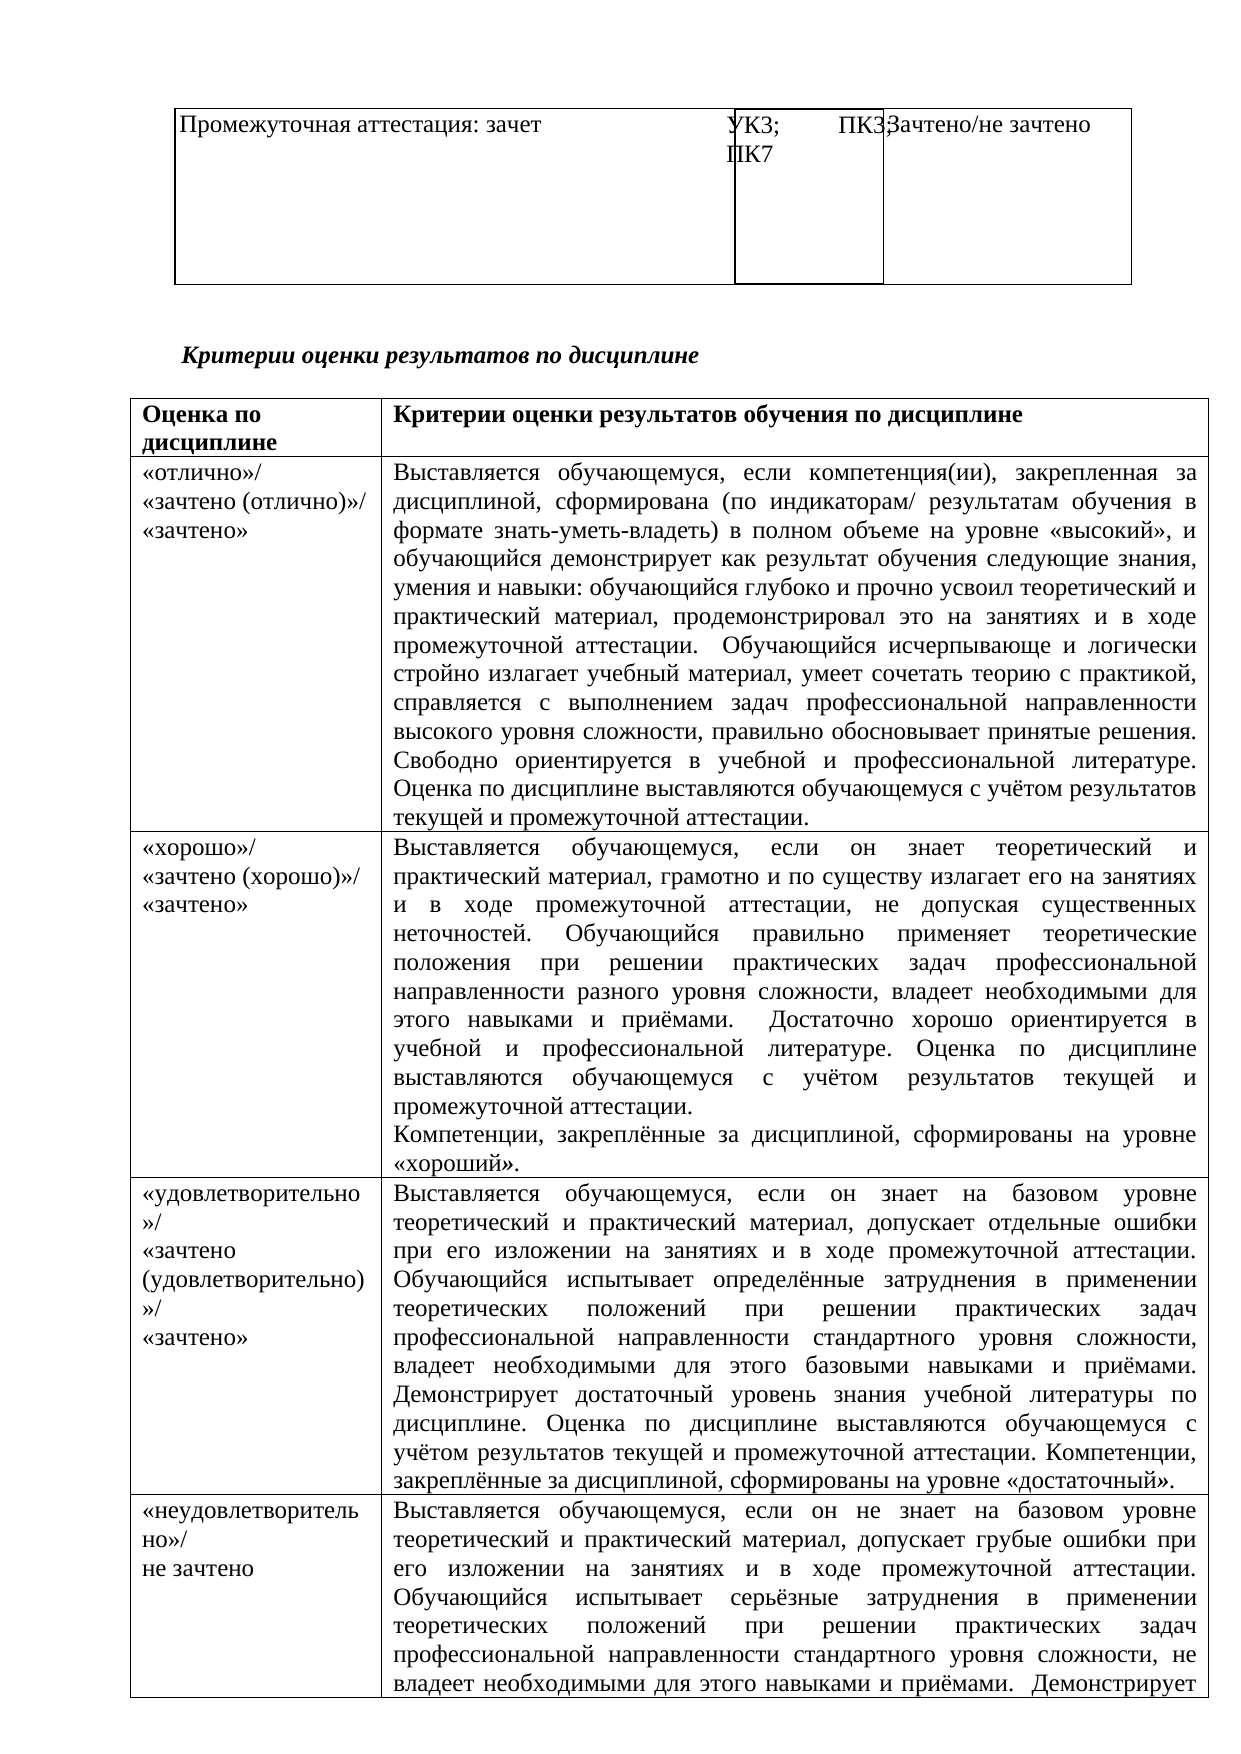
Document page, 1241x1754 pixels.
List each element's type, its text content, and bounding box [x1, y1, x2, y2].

table_cell Промежуточная аттестация: зачет [176, 109, 734, 284]
table_header Критерии оценки результатов обучения по дисциплине [382, 399, 1208, 456]
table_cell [382, 1495, 1208, 1697]
table_cell «хорошо»/ «зачтено (хорошо)»/ «зачтено» [131, 832, 381, 1177]
table_cell Выставляется обучающемуся, если он знает теоретический и практический материал, грамотно и по существу излагает его на занятиях и в ходе промежуточной аттестации, не допуская существенных неточностей. Обучающийся правильно применяет теоретические положения при решении практических задач профессиональной направленности разного уровня сложности, владеет необходимыми для этого навыками и приёмами. Достаточно хорошо ориентируется в учебной и профессиональной литературе. Оценка по дисциплине выставляются обучающемуся с учётом результатов текущей и промежуточной аттестации. Компетенции, закреплённые за дисциплиной, сформированы на уровне «хороший». [382, 832, 1208, 1177]
text Критерии оценки результатов по дисциплине [175, 340, 1132, 369]
table_cell «неудовлетворительно»/ не зачтено [131, 1495, 381, 1697]
table_cell «отлично»/ «зачтено (отлично)»/ «зачтено» [131, 457, 381, 831]
table_cell «удовлетворительно»/ «зачтено (удовлетворительно)»/ «зачтено» [131, 1178, 381, 1494]
table_cell [736, 110, 883, 283]
table_cell Выставляется обучающемуся, если компетенция(ии), закрепленная за дисциплиной, сформирована (по индикаторам/ результатам обучения в формате знать-уметь-владеть) в полном объеме на уровне «высокий», и обучающийся демонстрирует как результат обучения следующие знания, умения и навыки: обучающийся глубоко и прочно усвоил теоретический и практический материал, продемонстрировал это на занятиях и в ходе промежуточной аттестации. Обучающийся исчерпывающе и логически стройно излагает учебный материал, умеет сочетать теорию с практикой, справляется с выполнением задач профессиональной направленности высокого уровня сложности, правильно обосновывает принятые решения. Свободно ориентируется в учебной и профессиональной литературе. Оценка по дисциплине выставляются обучающемуся с учётом результатов текущей и промежуточной аттестации. [382, 457, 1208, 831]
table_cell Зачтено/не зачтено [884, 109, 1131, 284]
table_cell Выставляется обучающемуся, если он знает на базовом уровне теоретический и практический материал, допускает отдельные ошибки при его изложении на занятиях и в ходе промежуточной аттестации. Обучающийся испытывает определённые затруднения в применении теоретических положений при решении практических задач профессиональной направленности стандартного уровня сложности, владеет необходимыми для этого базовыми навыками и приёмами. Демонстрирует достаточный уровень знания учебной литературы по дисциплине. Оценка по дисциплине выставляются обучающемуся с учётом результатов текущей и промежуточной аттестации. Компетенции, закреплённые за дисциплиной, сформированы на уровне «достаточный». [382, 1178, 1208, 1494]
table_header Оценка по дисциплине [131, 399, 381, 456]
